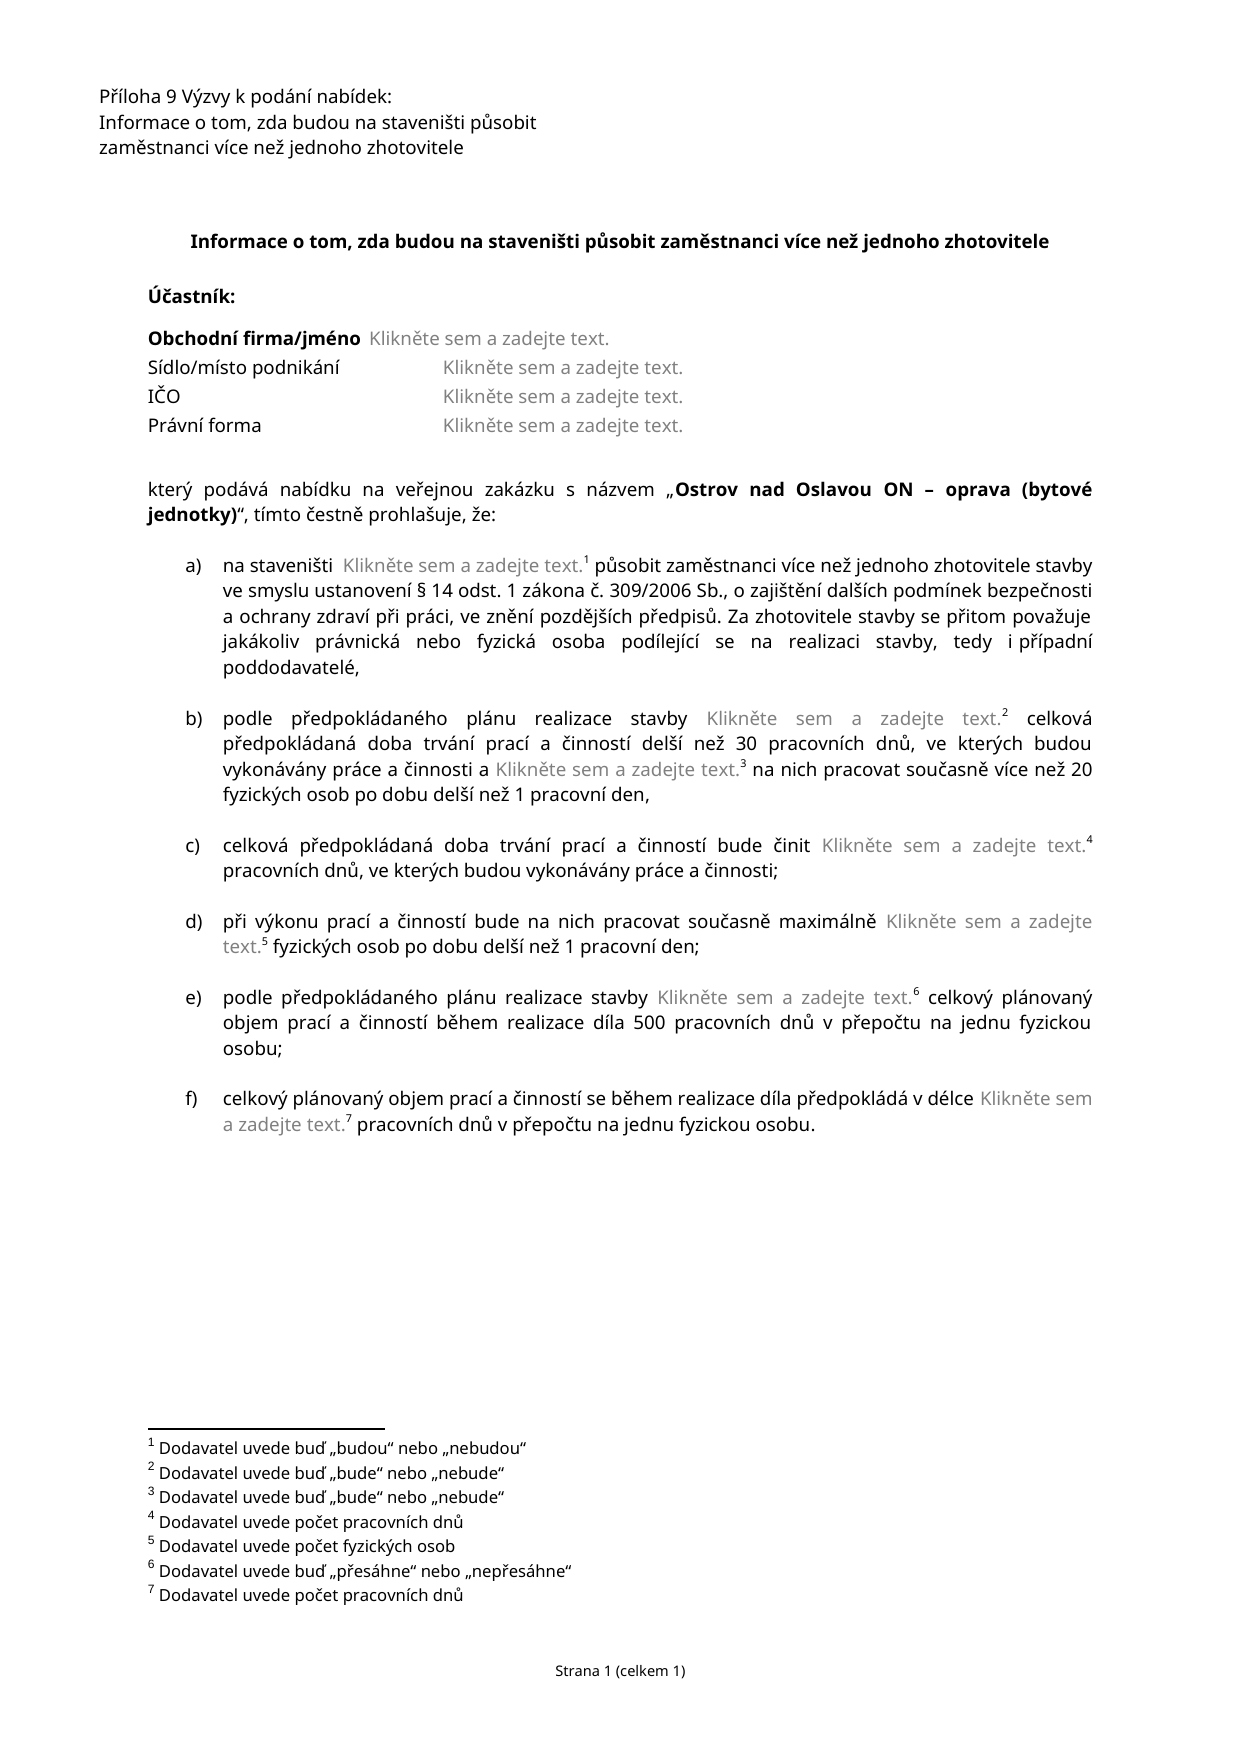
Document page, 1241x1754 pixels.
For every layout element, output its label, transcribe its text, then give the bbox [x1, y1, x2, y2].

list podle předpokládaného plánu realizace stavby celková předpokládaná doba trvání prací a činností delší než 30 pracovních dnů, ve kterých budou vykonávány práce a činnosti a na nich pracovat současně více než 20 fyzických osob po dobu delší než 1 pracovní den, [185, 705, 1093, 807]
text Právní forma [148, 409, 1093, 438]
list při výkonu prací a činností bude na nich pracovat současně maximálně fyzických osob po dobu delší než 1 pracovní den; [185, 908, 1093, 959]
text Účastník: [148, 279, 1093, 310]
text který podává nabídku na veřejnou zakázku s názvem „Ostrov nad Oslavou ON – oprava (bytové jednotky)“, tímto čestně prohlašuje, že: [148, 476, 1093, 527]
text IČO [148, 380, 1093, 409]
list na staveništi působit zaměstnanci více než jednoho zhotovitele stavby ve smyslu ustanovení § 14 odst. 1 zákona č. 309/2006 Sb., o zajištění dalších podmínek bezpečnosti a ochrany zdraví při práci, ve znění pozdějších předpisů. Za zhotovitele stavby se přitom považuje jakákoliv právnická nebo fyzická osoba podílející se na realizaci stavby, tedy i případní poddodavatelé, [185, 552, 1093, 680]
title Informace o tom, zda budou na staveništi působit zaměstnanci více než jednoho zhotovitele [148, 228, 1093, 254]
list celkový plánovaný objem prací a činností se během realizace díla předpokládá v délce pracovních dnů v přepočtu na jednu fyzickou osobu. [185, 1086, 1093, 1137]
text Sídlo/místo podnikání [148, 351, 1093, 380]
list celková předpokládaná doba trvání prací a činností bude činit pracovních dnů, ve kterých budou vykonávány práce a činnosti; [185, 832, 1093, 883]
text Obchodní firma/jméno [148, 322, 1093, 351]
list podle předpokládaného plánu realizace stavby celkový plánovaný objem prací a činností během realizace díla 500 pracovních dnů v přepočtu na jednu fyzickou osobu; [185, 984, 1093, 1061]
